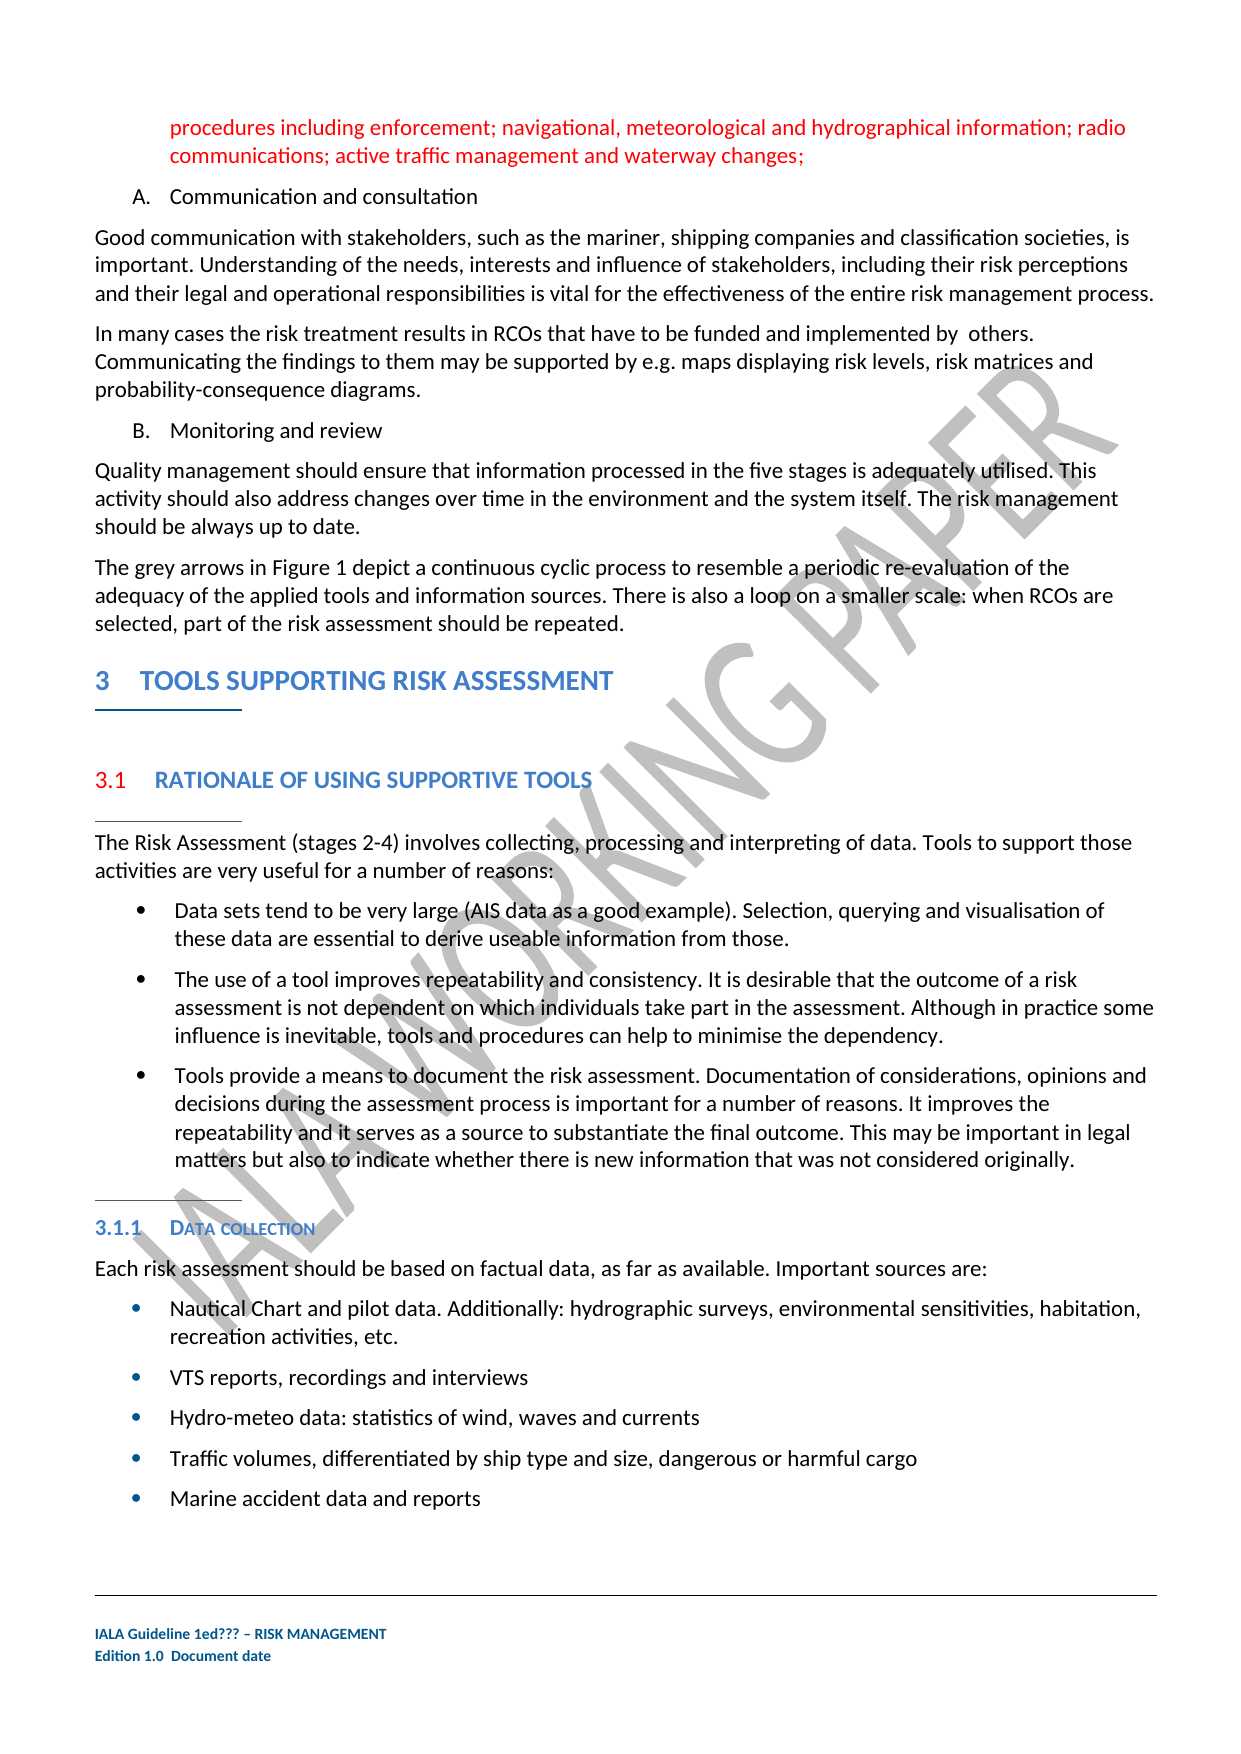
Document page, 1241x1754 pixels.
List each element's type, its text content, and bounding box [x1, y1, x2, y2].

text The Risk Assessment (stages 2-4) involves collecting, processing and interpreting of data. Tools to support those activities are very useful for a number of reasons: [94, 828, 1157, 884]
list Marine accident data and reports [132, 1484, 1157, 1512]
subtitle Rationale of using supportive tools [94, 764, 1084, 794]
list Traffic volumes, differentiated by ship type and size, dangerous or harmful cargo [132, 1444, 1157, 1472]
list Monitoring and review [132, 416, 1157, 444]
text Each risk assessment should be based on factual data, as far as available. Important sources are: [94, 1254, 1157, 1282]
text In many cases the risk treatment results in RCOs that have to be funded and implemented by others. Communicating the findings to them may be supported by e.g. maps displaying risk levels, risk matrices and probability-consequence diagrams. [94, 319, 1157, 403]
text Good communication with stakeholders, such as the mariner, shipping companies and classification societies, is important. Understanding of the needs, interests and influence of stakeholders, including their risk perceptions and their legal and operational responsibilities is vital for the effectiveness of the entire risk management process. [94, 223, 1157, 307]
list Communication and consultation [132, 182, 1157, 210]
list Data sets tend to be very large (AIS data as a good example). Selection, querying and visualisation of these data are essential to derive useable information from those. [137, 896, 1157, 952]
list Nautical Chart and pilot data. Additionally: hydrographic surveys, environmental sensitivities, habitation, recreation activities, etc. [132, 1294, 1157, 1350]
subtitle Data collection [94, 1213, 1157, 1241]
list Hydro-meteo data: statistics of wind, waves and currents [132, 1403, 1157, 1431]
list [132, 113, 1157, 169]
list Tools provide a means to document the risk assessment. Documentation of considerations, opinions and decisions during the assessment process is important for a number of reasons. It improves the repeatability and it serves as a source to substantiate the final outcome. This may be important in legal matters but also to indicate whether there is new information that was not considered originally. [137, 1062, 1157, 1174]
text Quality management should ensure that information processed in the five stages is adequately utilised. This activity should also address changes over time in the environment and the system itself. The risk management should be always up to date. [94, 456, 1157, 540]
subtitle Tools supporting Risk Assessment [94, 662, 1157, 697]
text The grey arrows in Figure 1 depict a continuous cyclic process to resemble a periodic re-evaluation of the adequacy of the applied tools and information sources. There is also a loop on a smaller scale: when RCOs are selected, part of the risk assessment should be repeated. [94, 553, 1157, 637]
list VTS reports, recordings and interviews [132, 1363, 1157, 1391]
list The use of a tool improves repeatability and consistency. It is desirable that the outcome of a risk assessment is not dependent on which individuals take part in the assessment. Although in practice some influence is inevitable, tools and procedures can help to minimise the dependency. [137, 965, 1157, 1049]
